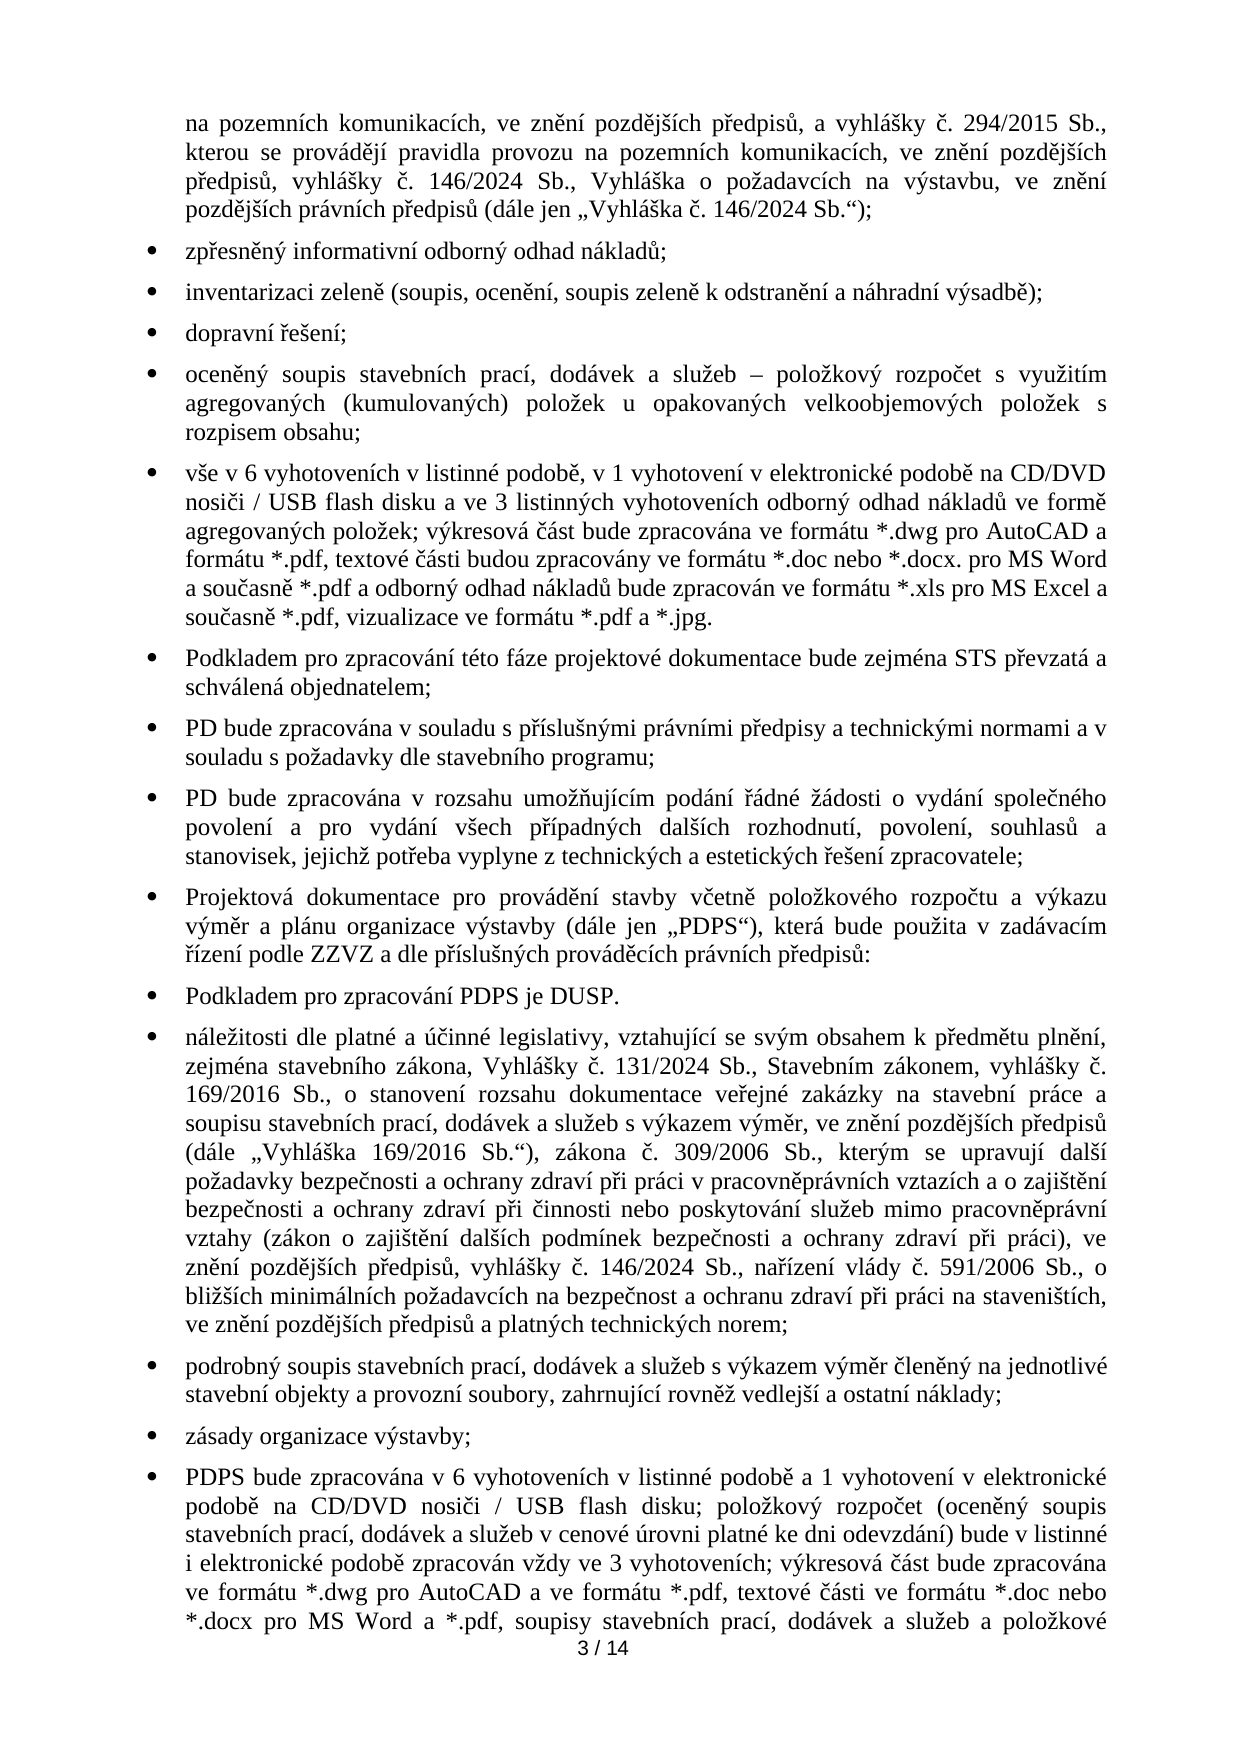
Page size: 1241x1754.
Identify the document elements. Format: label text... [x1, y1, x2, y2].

list PD bude zpracována v rozsahu umožňujícím podání řádné žádosti o vydání společného povolení a pro vydání všech případných dalších rozhodnutí, povolení, souhlasů a stanovisek, jejichž potřeba vyplyne z technických a estetických řešení zpracovatele; [148, 783, 1108, 869]
list Projektová dokumentace pro provádění stavby včetně položkového rozpočtu a výkazu výměr a plánu organizace výstavby (dále jen „PDPS“), která bude použita v zadávacím řízení podle ZZVZ a dle příslušných prováděcích právních předpisů: [148, 882, 1108, 968]
list zásady organizace výstavby; [148, 1421, 1108, 1449]
list náležitosti dle platné a účinné legislativy, vztahující se svým obsahem k předmětu plnění, zejména stavebního zákona, Vyhlášky č. 131/2024 Sb., Stavebním zákonem, vyhlášky č. 169/2016 Sb., o stanovení rozsahu dokumentace veřejné zakázky na stavební práce a soupisu stavebních prací, dodávek a služeb s výkazem výměr, ve znění pozdějších předpisů (dále „Vyhláška 169/2016 Sb.“), zákona č. 309/2006 Sb., kterým se upravují další požadavky bezpečnosti a ochrany zdraví při práci v pracovněprávních vztazích a o zajištění bezpečnosti a ochrany zdraví při činnosti nebo poskytování služeb mimo pracovněprávní vztahy (zákon o zajištění dalších podmínek bezpečnosti a ochrany zdraví při práci), ve znění pozdějších předpisů, vyhlášky č. 146/2024 Sb., nařízení vlády č. 591/2006 Sb., o bližších minimálních požadavcích na bezpečnost a ochranu zdraví při práci na staveništích, ve znění pozdějších předpisů a platných technických norem; [148, 1022, 1108, 1338]
list Podkladem pro zpracování PDPS je DUSP. [148, 981, 1108, 1009]
list Podkladem pro zpracování této fáze projektové dokumentace bude zejména STS převzatá a schválená objednatelem; [148, 643, 1108, 701]
list zpřesněný informativní odborný odhad nákladů; [148, 236, 1108, 264]
list dopravní řešení; [148, 318, 1108, 347]
list podrobný soupis stavebních prací, dodávek a služeb s výkazem výměr členěný na jednotlivé stavební objekty a provozní soubory, zahrnující rovněž vedlejší a ostatní náklady; [148, 1351, 1108, 1408]
list inventarizaci zeleně (soupis, ocenění, soupis zeleně k odstranění a náhradní výsadbě); [148, 277, 1108, 306]
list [148, 1462, 1108, 1634]
list oceněný soupis stavebních prací, dodávek a služeb – položkový rozpočet s využitím agregovaných (kumulovaných) položek u opakovaných velkoobjemových položek s rozpisem obsahu; [148, 359, 1108, 446]
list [148, 108, 1108, 223]
list PD bude zpracována v souladu s příslušnými právními předpisy a technickými normami a v souladu s požadavky dle stavebního programu; [148, 713, 1108, 771]
list vše v 6 vyhotoveních v listinné podobě, v 1 vyhotovení v elektronické podobě na CD/DVD nosiči / USB flash disku a ve 3 listinných vyhotoveních odborný odhad nákladů ve formě agregovaných položek; výkresová část bude zpracována ve formátu *.dwg pro AutoCAD a formátu *.pdf, textové části budou zpracovány ve formátu *.doc nebo *.docx. pro MS Word a současně *.pdf a odborný odhad nákladů bude zpracován ve formátu *.xls pro MS Excel a současně *.pdf, vizualizace ve formátu *.pdf a *.jpg. [148, 458, 1108, 631]
